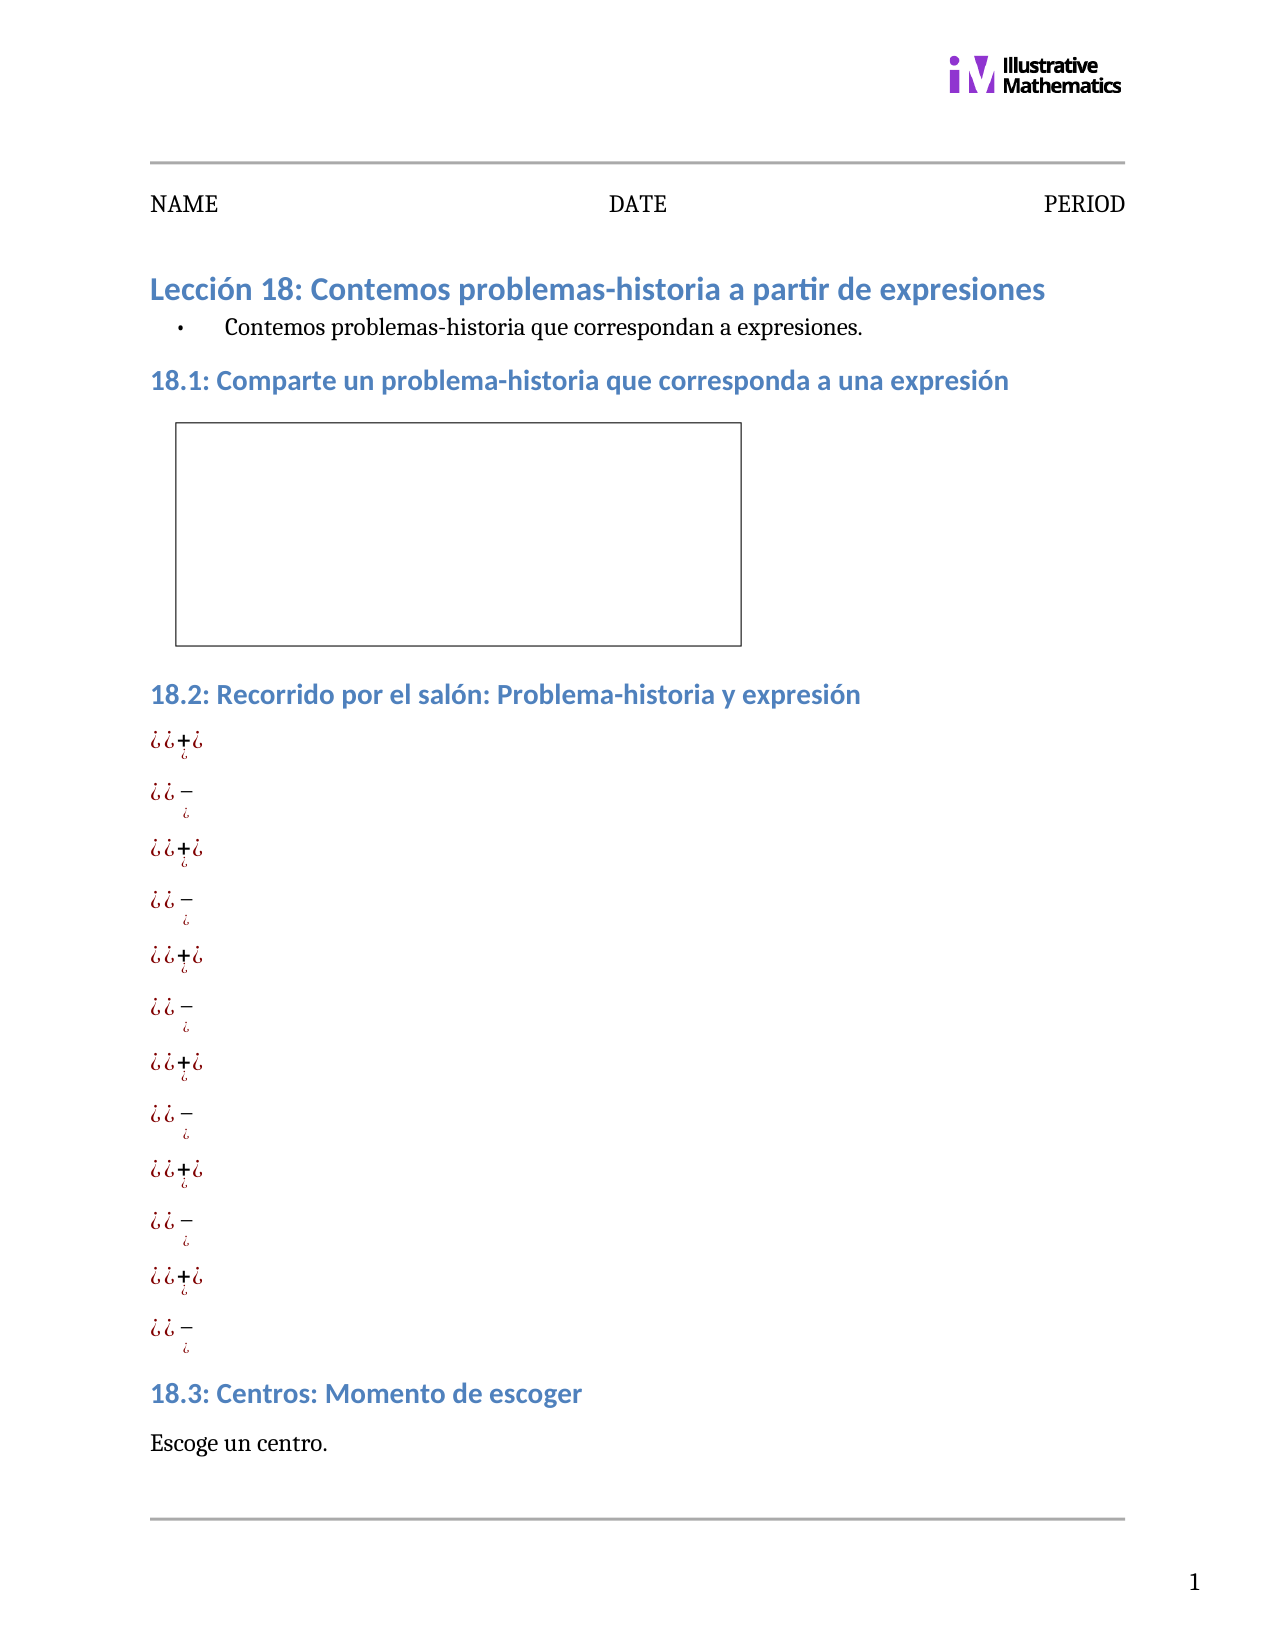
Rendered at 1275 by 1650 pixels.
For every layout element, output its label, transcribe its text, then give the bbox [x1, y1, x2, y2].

picture [949, 55, 1121, 93]
subtitle 18.1: Comparte un problema-historia que corresponda a una expresión [150, 362, 1125, 398]
subtitle 18.3: Centros: Momento de escoger [150, 1375, 1125, 1410]
subtitle Lección 18: Contemos problemas-historia a partir de expresiones [150, 268, 1125, 309]
subtitle 18.2: Recorrido por el salón: Problema-historia y expresión [150, 676, 1125, 711]
list Contemos problemas-historia que correspondan a expresiones. [175, 313, 1125, 342]
picture [168, 416, 748, 655]
text Escoge un centro. [150, 1429, 1125, 1458]
